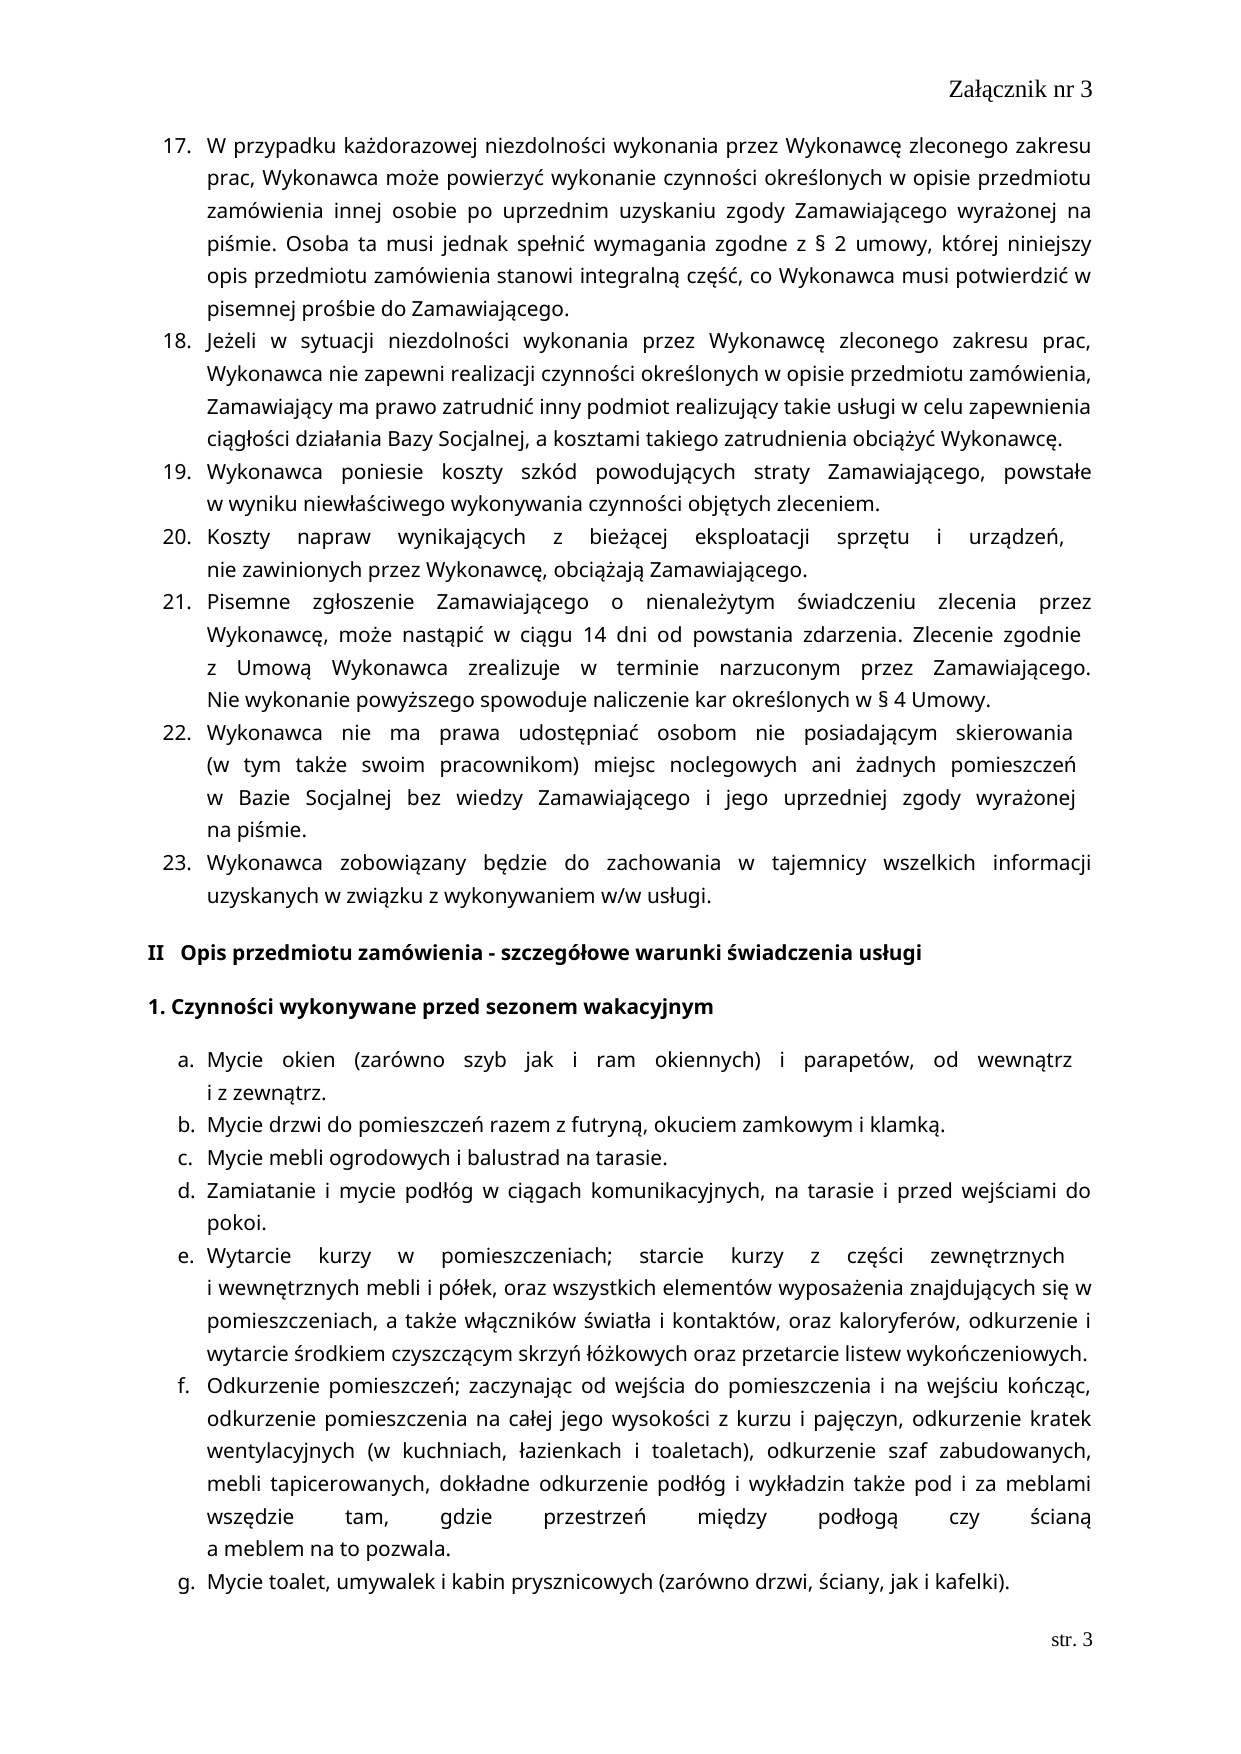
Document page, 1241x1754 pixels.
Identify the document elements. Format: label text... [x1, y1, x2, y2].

list Wykonawca poniesie koszty szkód powodujących straty Zamawiającego, powstałe w wyniku niewłaściwego wykonywania czynności objętych zleceniem. [162, 457, 1093, 518]
list Mycie toalet, umywalek i kabin prysznicowych (zarówno drzwi, ściany, jak i kafelki). [177, 1567, 1093, 1595]
list Pisemne zgłoszenie Zamawiającego o nienależytym świadczeniu zlecenia przez Wykonawcę, może nastąpić w ciągu 14 dni od powstania zdarzenia. Zlecenie zgodnie z Umową Wykonawca zrealizuje w terminie narzuconym przez Zamawiającego. Nie wykonanie powyższego spowoduje naliczenie kar określonych w § 4 Umowy. [162, 587, 1093, 714]
list W przypadku każdorazowej niezdolności wykonania przez Wykonawcę zleconego zakresu prac, Wykonawca może powierzyć wykonanie czynności określonych w opisie przedmiotu zamówienia innej osobie po uprzednim uzyskaniu zgody Zamawiającego wyrażonej na piśmie. Osoba ta musi jednak spełnić wymagania zgodne z § 2 umowy, której niniejszy opis przedmiotu zamówienia stanowi integralną część, co Wykonawca musi potwierdzić w pisemnej prośbie do Zamawiającego. [162, 131, 1093, 322]
text 1. Czynności wykonywane przed sezonem wakacyjnym [148, 992, 1093, 1020]
list Zamiatanie i mycie podłóg w ciągach komunikacyjnych, na tarasie i przed wejściami do pokoi. [177, 1176, 1093, 1237]
list Mycie drzwi do pomieszczeń razem z futryną, okuciem zamkowym i klamką. [177, 1111, 1093, 1139]
list Wykonawca nie ma prawa udostępniać osobom nie posiadającym skierowania (w tym także swoim pracownikom) miejsc noclegowych ani żadnych pomieszczeń w Bazie Socjalnej bez wiedzy Zamawiającego i jego uprzedniej zgody wyrażonej na piśmie. [162, 718, 1093, 844]
list Wykonawca zobowiązany będzie do zachowania w tajemnicy wszelkich informacji uzyskanych w związku z wykonywaniem w/w usługi. [162, 848, 1093, 909]
list Wytarcie kurzy w pomieszczeniach; starcie kurzy z części zewnętrznych i wewnętrznych mebli i półek, oraz wszystkich elementów wyposażenia znajdujących się w pomieszczeniach, a także włączników światła i kontaktów, oraz kaloryferów, odkurzenie i wytarcie środkiem czyszczącym skrzyń łóżkowych oraz przetarcie listew wykończeniowych. [177, 1241, 1093, 1367]
list Odkurzenie pomieszczeń; zaczynając od wejścia do pomieszczenia i na wejściu kończąc, odkurzenie pomieszczenia na całej jego wysokości z kurzu i pajęczyn, odkurzenie kratek wentylacyjnych (w kuchniach, łazienkach i toaletach), odkurzenie szaf zabudowanych, mebli tapicerowanych, dokładne odkurzenie podłóg i wykładzin także pod i za meblami wszędzie tam, gdzie przestrzeń między podłogą czy ścianą a meblem na to pozwala. [177, 1371, 1093, 1563]
text II Opis przedmiotu zamówienia - szczegółowe warunki świadczenia usługi [148, 938, 1093, 967]
list Koszty napraw wynikających z bieżącej eksploatacji sprzętu i urządzeń, nie zawinionych przez Wykonawcę, obciążają Zamawiającego. [162, 522, 1093, 583]
list Jeżeli w sytuacji niezdolności wykonania przez Wykonawcę zleconego zakresu prac, Wykonawca nie zapewni realizacji czynności określonych w opisie przedmiotu zamówienia, Zamawiający ma prawo zatrudnić inny podmiot realizujący takie usługi w celu zapewnienia ciągłości działania Bazy Socjalnej, a kosztami takiego zatrudnienia obciążyć Wykonawcę. [162, 327, 1093, 453]
list Mycie mebli ogrodowych i balustrad na tarasie. [177, 1143, 1093, 1172]
list Mycie okien (zarówno szyb jak i ram okiennych) i parapetów, od wewnątrz i z zewnątrz. [177, 1045, 1093, 1106]
